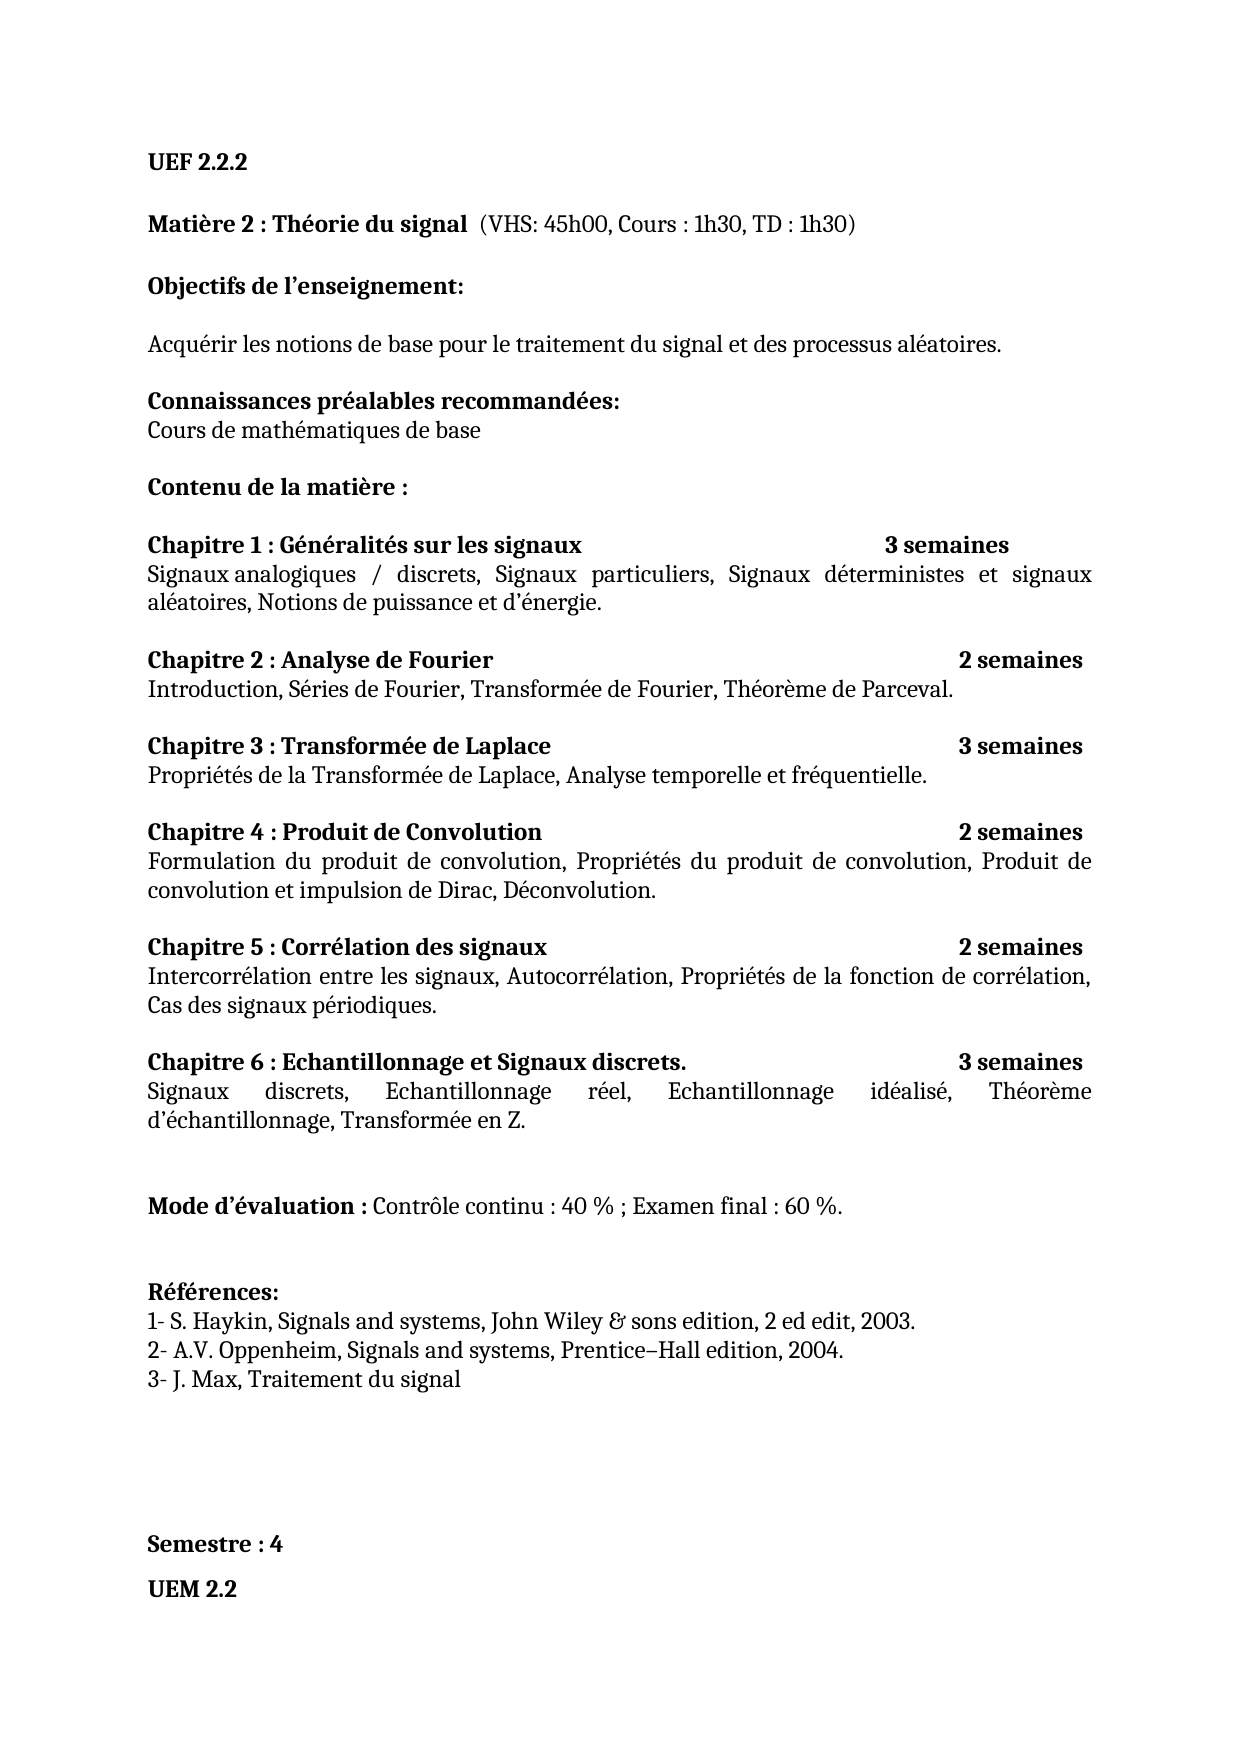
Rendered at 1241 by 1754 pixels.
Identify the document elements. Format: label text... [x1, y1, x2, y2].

text Objectifs de l’enseignement: [148, 272, 1093, 301]
text Formulation du produit de convolution, Propriétés du produit de convolution, Produit de convolution et impulsion de Dirac, Déconvolution. [148, 847, 1093, 904]
text Chapitre 1 : Généralités sur les signaux 3 semaines [148, 531, 1093, 559]
text Cours de mathématiques de base [148, 416, 1093, 444]
text Acquérir les notions de base pour le traitement du signal et des processus aléatoires. [148, 329, 1093, 358]
text Chapitre 2 : Analyse de Fourier 2 semaines [148, 646, 1093, 674]
text Contenu de la matière : [148, 473, 1093, 502]
text 2- A.V. Oppenheim, Signals and systems, Prentice–Hall edition, 2004. [148, 1336, 1093, 1364]
text UEM 2.2 [148, 1575, 1093, 1604]
text Signaux analogiques / discrets, Signaux particuliers, Signaux déterministes et signaux aléatoires, Notions de puissance et d’énergie. [148, 559, 1093, 617]
text Matière 2 : Théorie du signal (VHS: 45h00, Cours : 1h30, TD : 1h30) [148, 210, 1093, 238]
text Semestre : 4 [148, 1530, 1093, 1558]
text Chapitre 6 : Echantillonnage et Signaux discrets. 3 semaines [148, 1048, 1093, 1077]
text Propriétés de la Transformée de Laplace, Analyse temporelle et fréquentielle. [148, 761, 1093, 789]
text 3- J. Max, Traitement du signal [148, 1364, 1093, 1393]
text 1- S. Haykin, Signals and systems, John Wiley & sons edition, 2 ed edit, 2003. [148, 1307, 1093, 1336]
text Connaissances préalables recommandées: [148, 387, 1093, 416]
text Mode d’évaluation : Contrôle continu : 40 % ; Examen final : 60 %. [148, 1192, 1093, 1221]
text Intercorrélation entre les signaux, Autocorrélation, Propriétés de la fonction de corrélation, Cas des signaux périodiques. [148, 962, 1093, 1019]
text Chapitre 4 : Produit de Convolution 2 semaines [148, 818, 1093, 847]
text Signaux discrets, Echantillonnage réel, Echantillonnage idéalisé, Théorème d’échantillonnage, Transformée en Z. [148, 1077, 1093, 1134]
text Chapitre 5 : Corrélation des signaux 2 semaines [148, 933, 1093, 962]
text Références: [148, 1278, 1093, 1307]
text UEF 2.2.2 [148, 148, 1093, 176]
text Introduction, Séries de Fourier, Transformée de Fourier, Théorème de Parceval. [148, 674, 1093, 703]
text Chapitre 3 : Transformée de Laplace 3 semaines [148, 732, 1093, 761]
